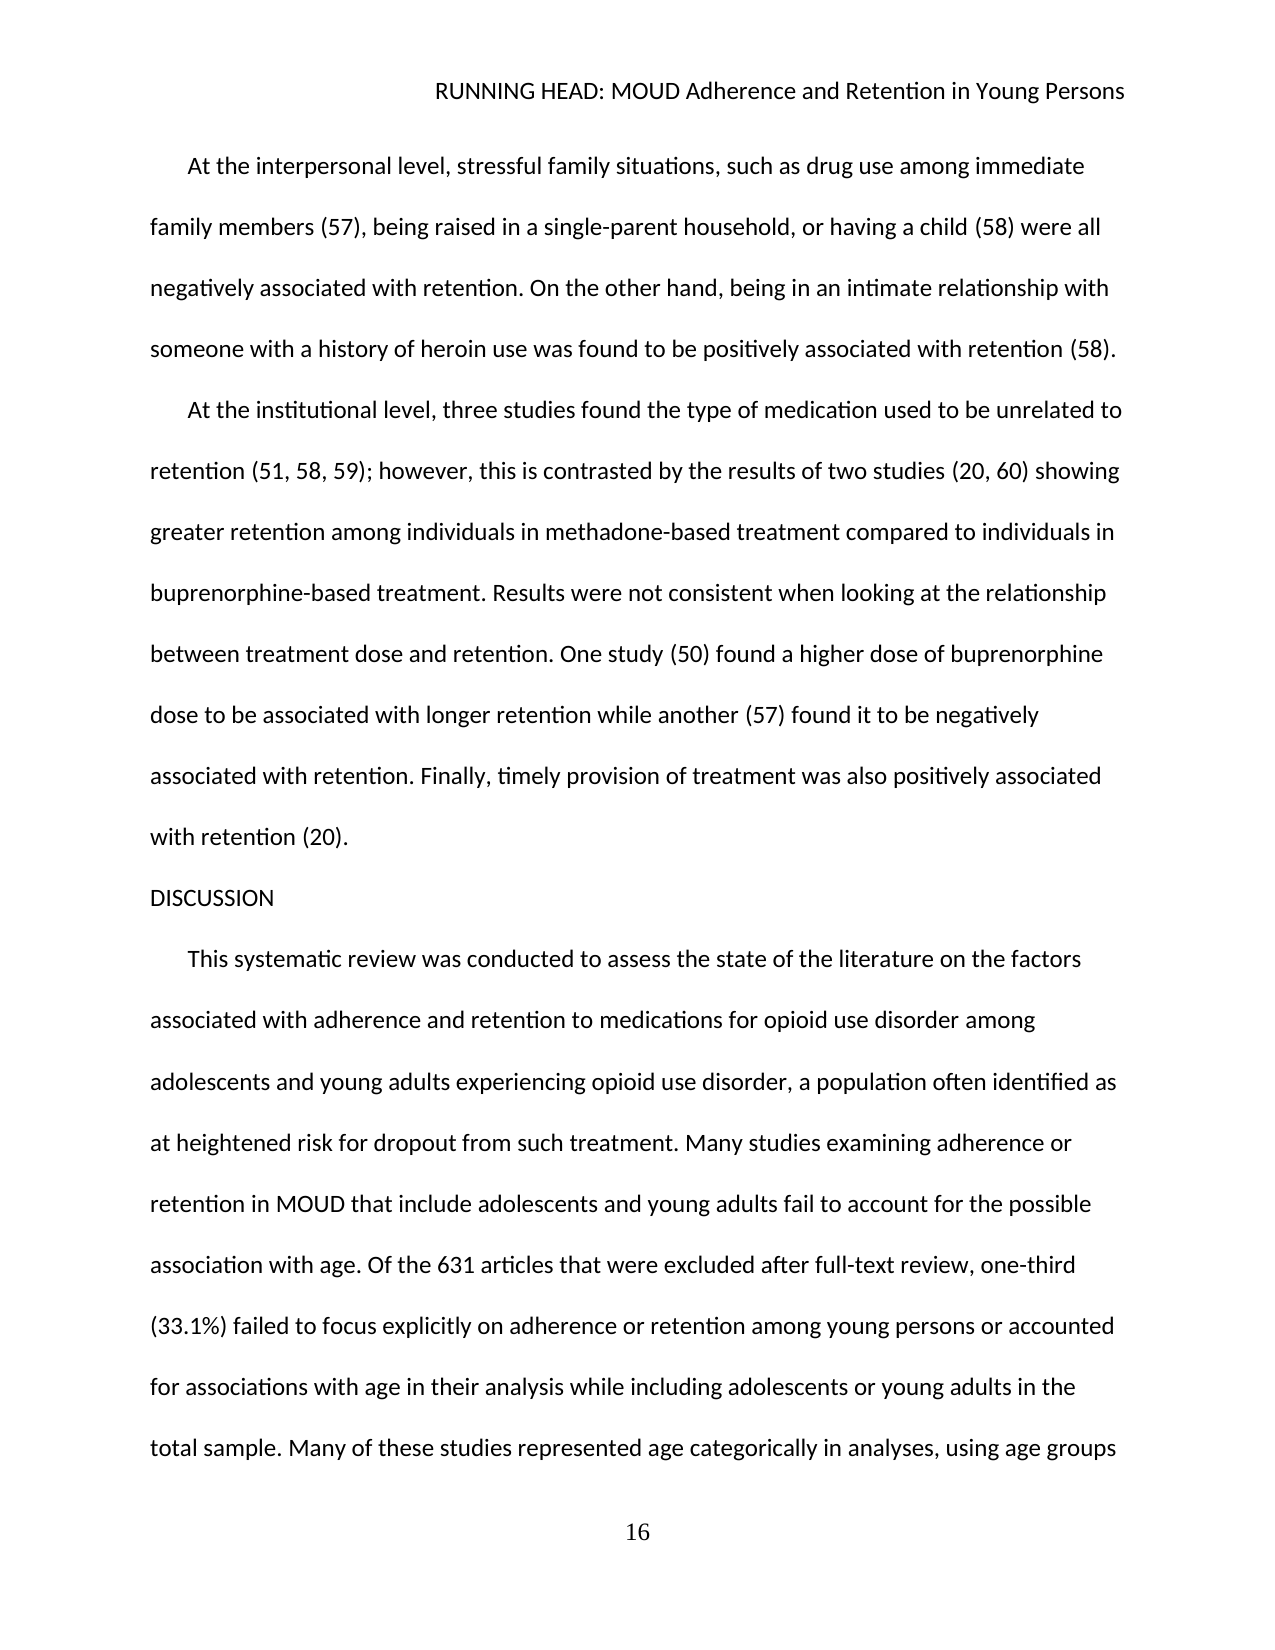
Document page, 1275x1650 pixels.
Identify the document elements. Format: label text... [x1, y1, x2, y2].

text At the interpersonal level, stressful family situations, such as drug use among immediate family members (57), being raised in a single-parent household, or having a child (58) were all negatively associated with retention. On the other hand, being in an intimate relationship with someone with a history of heroin use was found to be positively associated with retention (58). [150, 150, 1125, 364]
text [150, 943, 1125, 1462]
text At the institutional level, three studies found the type of medication used to be unrelated to retention (51, 58, 59); however, this is contrasted by the results of two studies (20, 60) showing greater retention among individuals in methadone-based treatment compared to individuals in buprenorphine-based treatment. Results were not consistent when looking at the relationship between treatment dose and retention. One study (50) found a higher dose of buprenorphine dose to be associated with longer retention while another (57) found it to be negatively associated with retention. Finally, timely provision of treatment was also positively associated with retention (20). [150, 394, 1125, 852]
text DISCUSSION [150, 882, 1125, 913]
